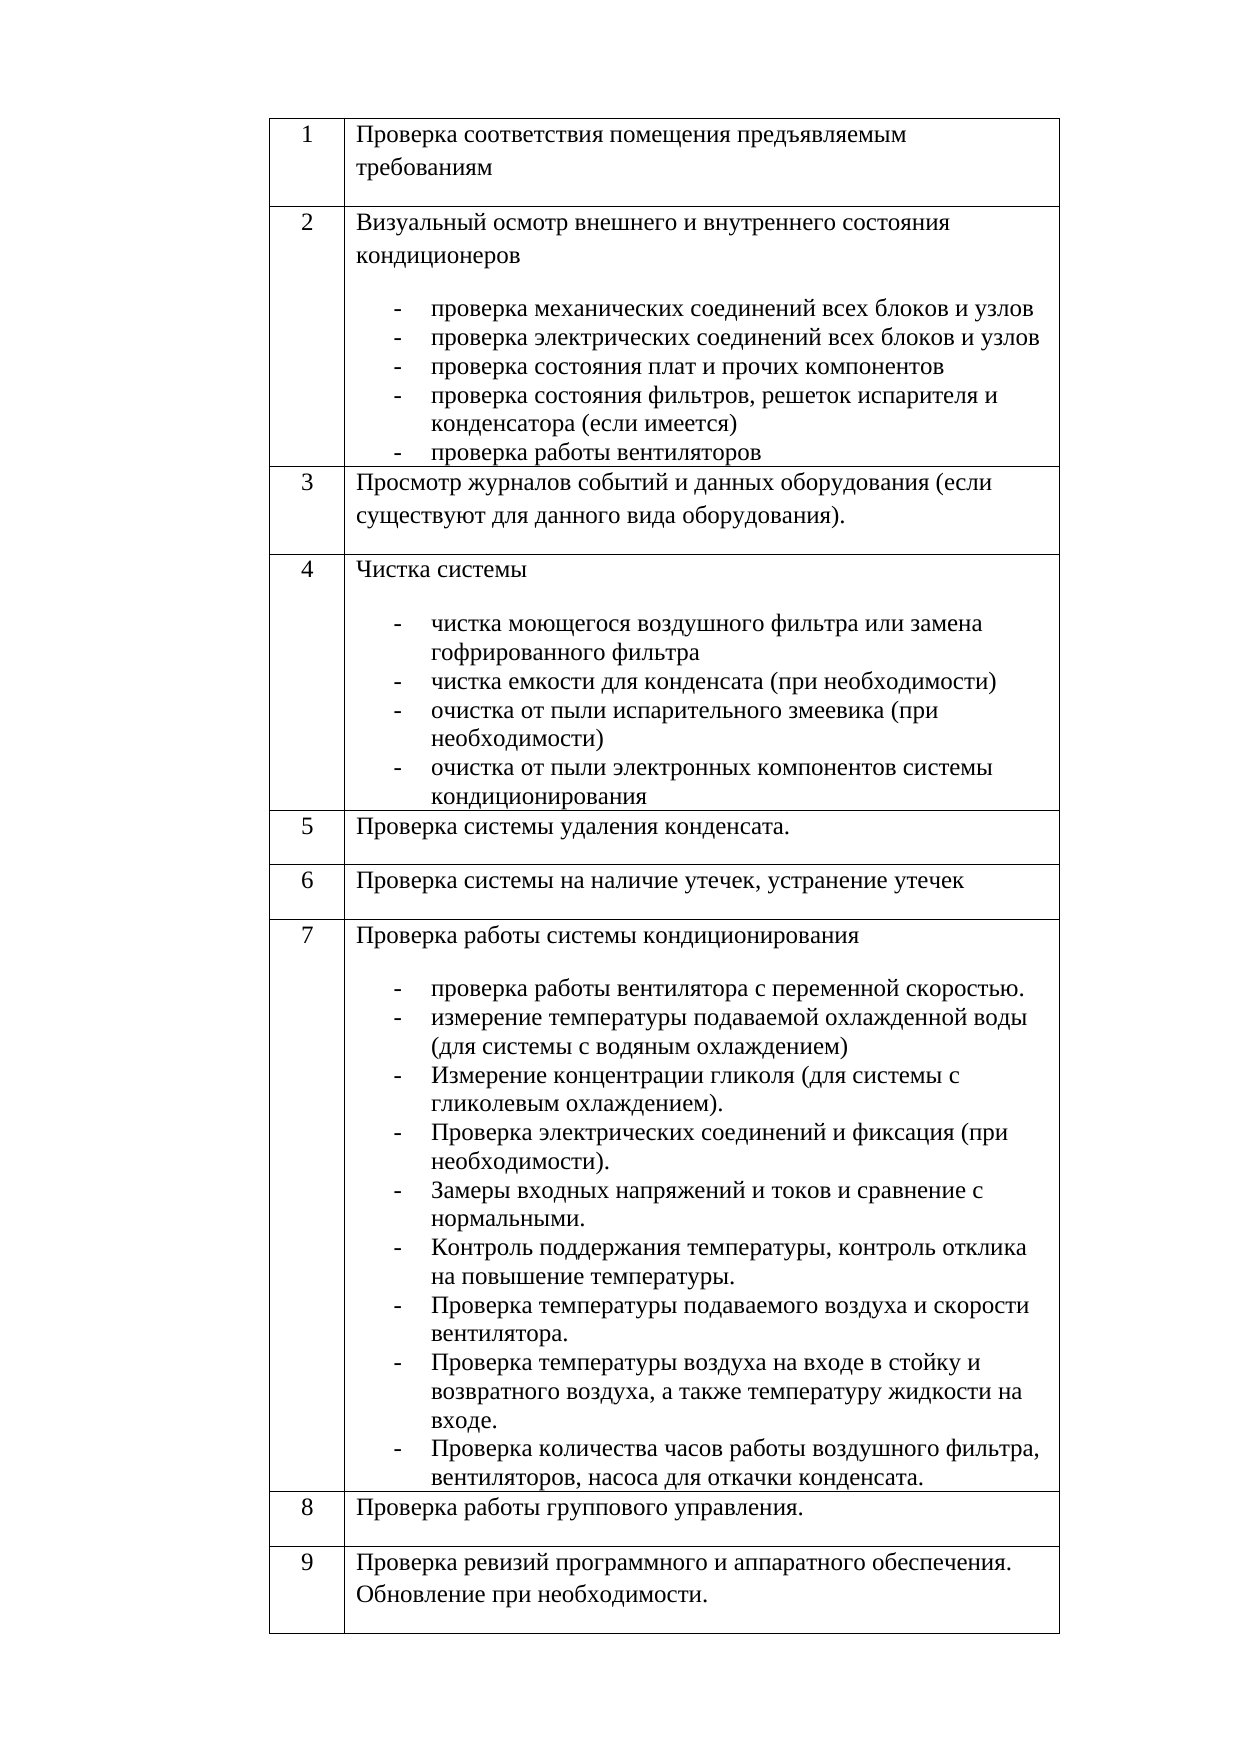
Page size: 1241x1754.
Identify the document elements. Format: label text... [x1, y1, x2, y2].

table_cell 3 [270, 467, 344, 553]
table_cell Чистка системы чистка моющегося воздушного фильтра или замена гофрированного фильтра чистка емкости для конденсата (при необходимости) очистка от пыли испарительного змеевика (при необходимости) очистка от пыли электронных компонентов системы кондиционирования [345, 555, 1059, 810]
table_cell 1 [270, 119, 344, 206]
table_cell 8 [270, 1492, 344, 1546]
table_cell Проверка системы удаления конденсата. [345, 811, 1059, 864]
table_cell Проверка системы на наличие утечек, устранение утечек [345, 865, 1059, 919]
table_cell 5 [270, 811, 344, 864]
table_cell 7 [270, 920, 344, 1491]
table_cell 4 [270, 555, 344, 810]
table_cell Визуальный осмотр внешнего и внутреннего состояния кондиционеров проверка механических соединений всех блоков и узлов проверка электрических соединений всех блоков и узлов проверка состояния плат и прочих компонентов проверка состояния фильтров, решеток испарителя и конденсатора (если имеется) проверка работы вентиляторов [345, 207, 1059, 466]
table_cell Проверка работы системы кондиционирования проверка работы вентилятора с переменной скоростью. измерение температуры подаваемой охлажденной воды (для системы с водяным охлаждением) Измерение концентрации гликоля (для системы с гликолевым охлаждением). Проверка электрических соединений и фиксация (при необходимости). Замеры входных напряжений и токов и сравнение с нормальными. Контроль поддержания температуры, контроль отклика на повышение температуры. Проверка температуры подаваемого воздуха и скорости вентилятора. Проверка температуры воздуха на входе в стойку и возвратного воздуха, а также температуру жидкости на входе. Проверка количества часов работы воздушного фильтра, вентиляторов, насоса для откачки конденсата. [345, 920, 1059, 1491]
table_cell Проверка соответствия помещения предъявляемым требованиям [345, 119, 1059, 206]
table_cell 9 [270, 1547, 344, 1633]
table_cell Проверка работы группового управления. [345, 1492, 1059, 1546]
table_cell Проверка ревизий программного и аппаратного обеспечения. Обновление при необходимости. [345, 1547, 1059, 1633]
table_cell 2 [270, 207, 344, 466]
table_cell 6 [270, 865, 344, 919]
table_cell Просмотр журналов событий и данных оборудования (если существуют для данного вида оборудования). [345, 467, 1059, 553]
